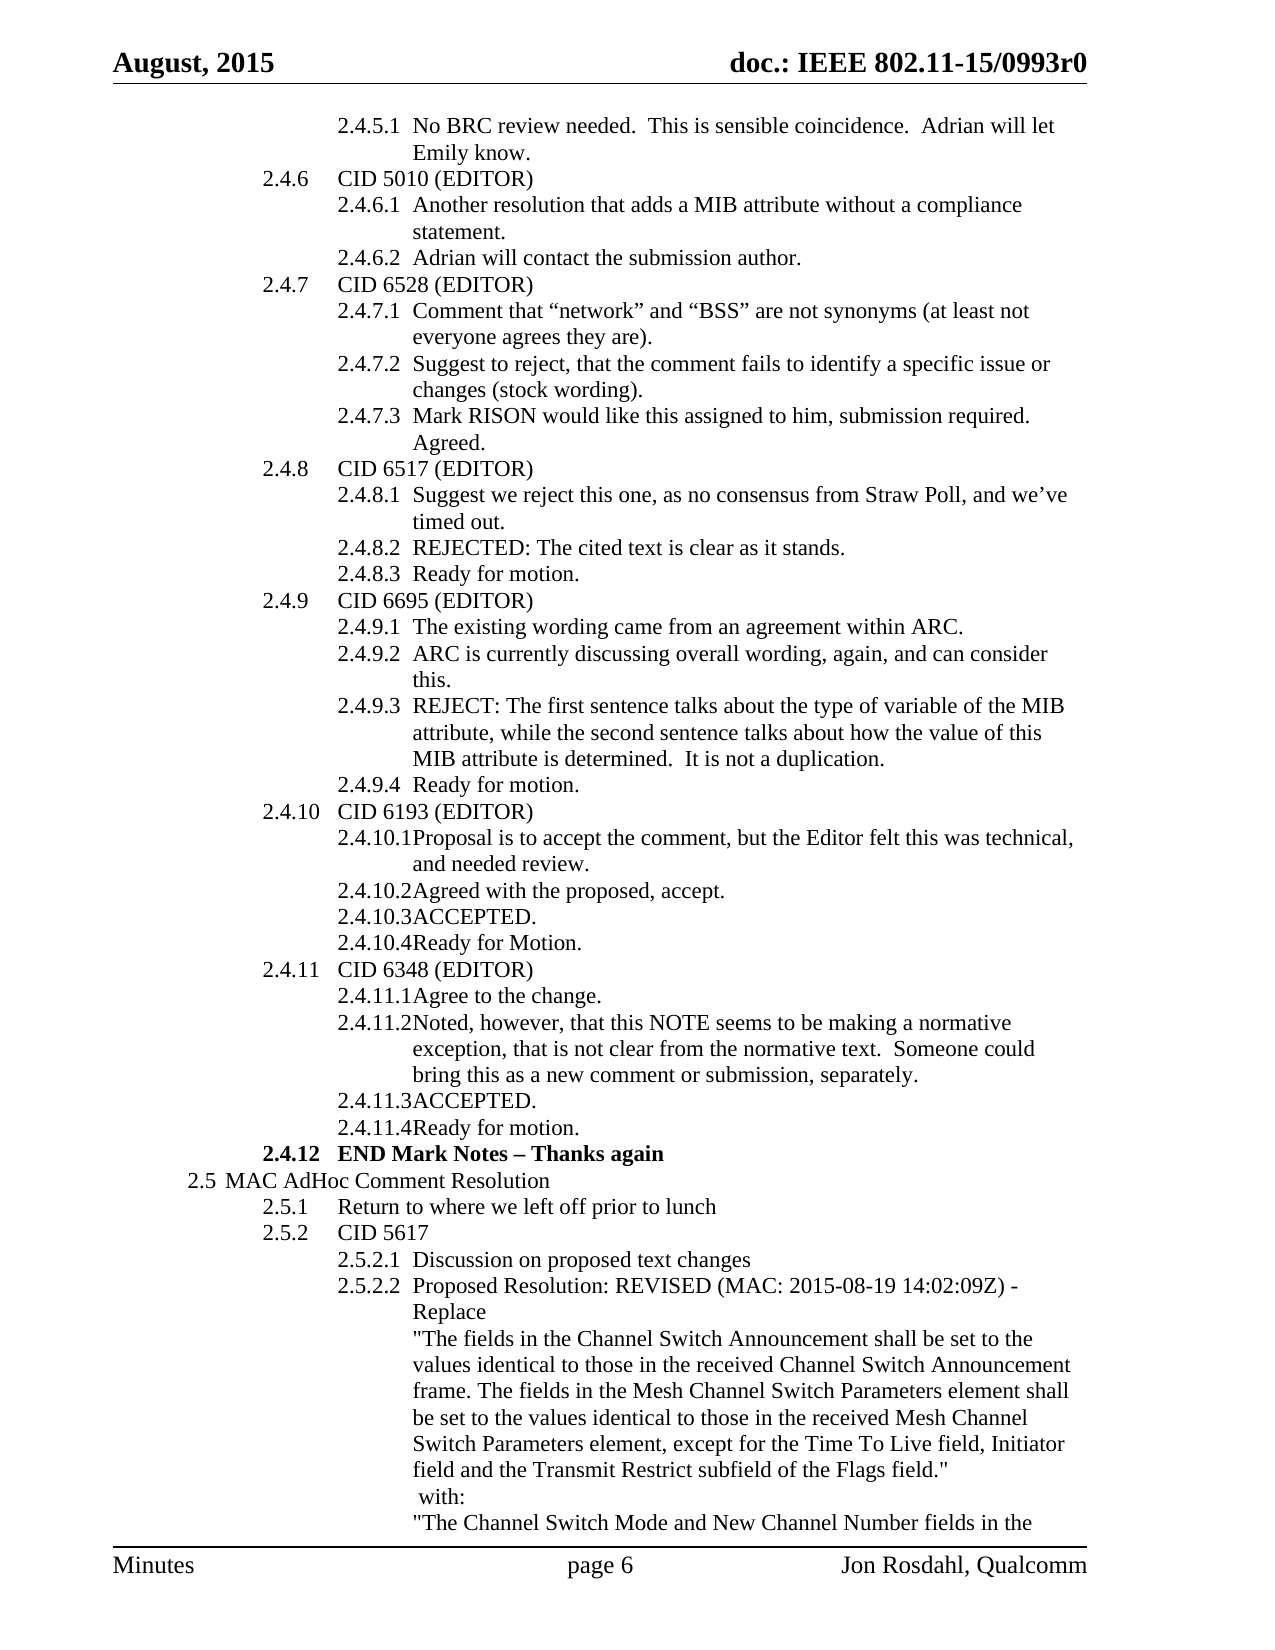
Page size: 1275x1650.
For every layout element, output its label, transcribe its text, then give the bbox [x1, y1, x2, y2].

list ACCEPTED. [337, 1088, 1087, 1114]
list CID 6193 (EDITOR) [262, 798, 1087, 824]
list Agree to the change. [337, 982, 1087, 1008]
list ACCEPTED. [337, 903, 1087, 929]
list REJECT: The first sentence talks about the type of variable of the MIB attribute, while the second sentence talks about how the value of this MIB attribute is determined. It is not a duplication. [337, 692, 1087, 771]
list REJECTED: The cited text is clear as it stands. [337, 534, 1087, 561]
list The existing wording came from an agreement within ARC. [337, 613, 1087, 639]
list ARC is currently discussing overall wording, again, and can consider this. [337, 639, 1087, 692]
list Mark RISON would like this assigned to him, submission required. Agreed. [337, 402, 1087, 455]
list Suggest we reject this one, as no consensus from Straw Poll, and we’ve timed out. [337, 481, 1087, 534]
list Discussion on proposed text changes [337, 1246, 1087, 1272]
list Ready for motion. [337, 561, 1087, 587]
list Proposal is to accept the comment, but the Editor felt this was technical, and needed review. [337, 824, 1087, 877]
list Suggest to reject, that the comment fails to identify a specific issue or changes (stock wording). [337, 350, 1087, 402]
list MAC AdHoc Comment Resolution [187, 1167, 1087, 1193]
list CID 6348 (EDITOR) [262, 956, 1087, 982]
list Ready for motion. [337, 771, 1087, 798]
list Adrian will contact the submission author. [337, 244, 1087, 271]
list Agreed with the proposed, accept. [337, 877, 1087, 903]
list Noted, however, that this NOTE seems to be making a normative exception, that is not clear from the normative text. Someone could bring this as a new comment or submission, separately. [337, 1008, 1087, 1088]
list Another resolution that adds a MIB attribute without a compliance statement. [337, 192, 1087, 244]
list CID 6517 (EDITOR) [262, 455, 1087, 481]
list Ready for motion. [337, 1114, 1087, 1140]
list Ready for Motion. [337, 929, 1087, 956]
list CID 6528 (EDITOR) [262, 271, 1087, 297]
list Return to where we left off prior to lunch [262, 1193, 1087, 1219]
list CID 5617 [262, 1219, 1087, 1246]
list No BRC review needed. This is sensible coincidence. Adrian will let Emily know. [337, 112, 1087, 165]
list CID 6695 (EDITOR) [262, 587, 1087, 613]
list CID 5010 (EDITOR) [262, 165, 1087, 192]
list END Mark Notes – Thanks again [262, 1140, 1087, 1167]
list Comment that “network” and “BSS” are not synonyms (at least not everyone agrees they are). [337, 297, 1087, 350]
